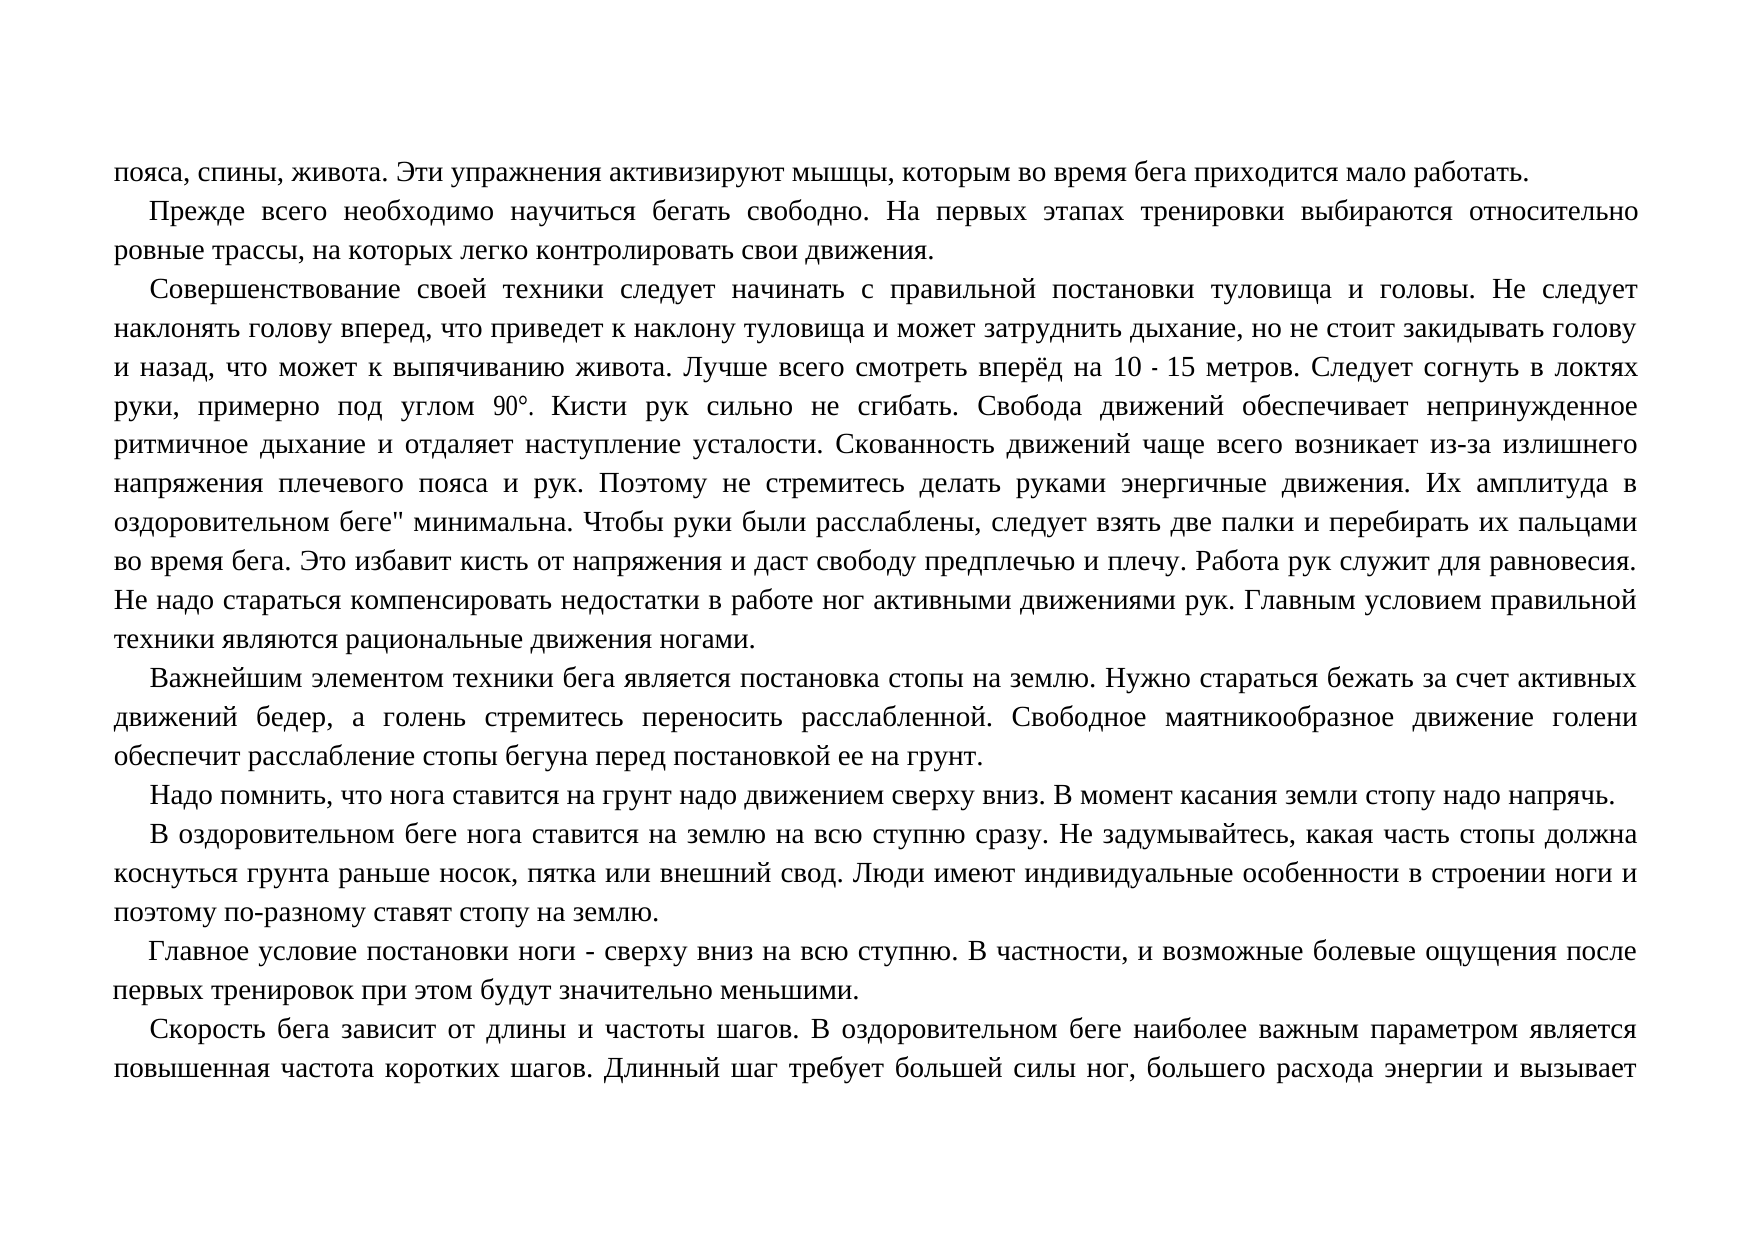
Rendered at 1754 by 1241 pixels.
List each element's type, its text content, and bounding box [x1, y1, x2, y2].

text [113, 1007, 1639, 1085]
text Главное условие постановки ноги - сверху вниз на всю ступню. В частности, и возможные болевые ощущения после первых тренировок при этом будут значительно меньшими. [112, 929, 1639, 1007]
text Прежде всего необходимо научиться бегать свободно. На первых этапах тренировки выбираются относительно ровные трассы, на которых легко контролировать свои движения. [113, 189, 1640, 267]
text Надо помнить, что нога ставится на грунт надо движением сверху вниз. В момент касания земли стопу надо напрячь. [113, 773, 1639, 812]
text Важнейшим элементом техники бега является постановка стопы на землю. Нужно стараться бежать за счет активных движений бедер, а голень стремитесь переносить расслабленной. Свободное маятникообразное движение голени обеспечит расслабление стопы бегуна перед постановкой ее на грунт. [113, 656, 1639, 773]
text В оздоровительном беге нога ставится на землю на всю ступню сразу. Не задумывайтесь, какая часть стопы должна коснуться грунта раньше носок, пятка или внешний свод. Люди имеют индивидуальные особенности в строении ноги и поэтому по-разному ставят стопу на землю. [113, 812, 1639, 929]
text Совершенствование своей техники следует начинать с правильной постановки туловища и головы. Не следует наклонять голову вперед, что приведет к наклону туловища и может затруднить дыхание, но не стоит закидывать голову и назад, что может к выпячиванию живота. Лучше всего смотреть вперёд на 10 - 15 метров. Следует согнуть в локтях руки, примерно под углом 90°. Кисти рук сильно не сгибать. Свобода движений обеспечивает непринужденное ритмичное дыхание и отдаляет наступление усталости. Скованность движений чаще всего возникает из-за излишнего напряжения плечевого пояса и рук. Поэтому не стремитесь делать руками энергичные движения. Их амплитуда в оздоровительном беге" минимальна. Чтобы руки были расслаблены, следует взять две палки и перебирать их пальцами во время бега. Это избавит кисть от напряжения и даст свободу предплечью и плечу. Работа рук служит для равновесия. Не надо стараться компенсировать недостатки в работе ног активными движениями рук. Главным условием правильной техники являются рациональные движения ногами. [113, 267, 1639, 656]
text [113, 150, 1640, 189]
